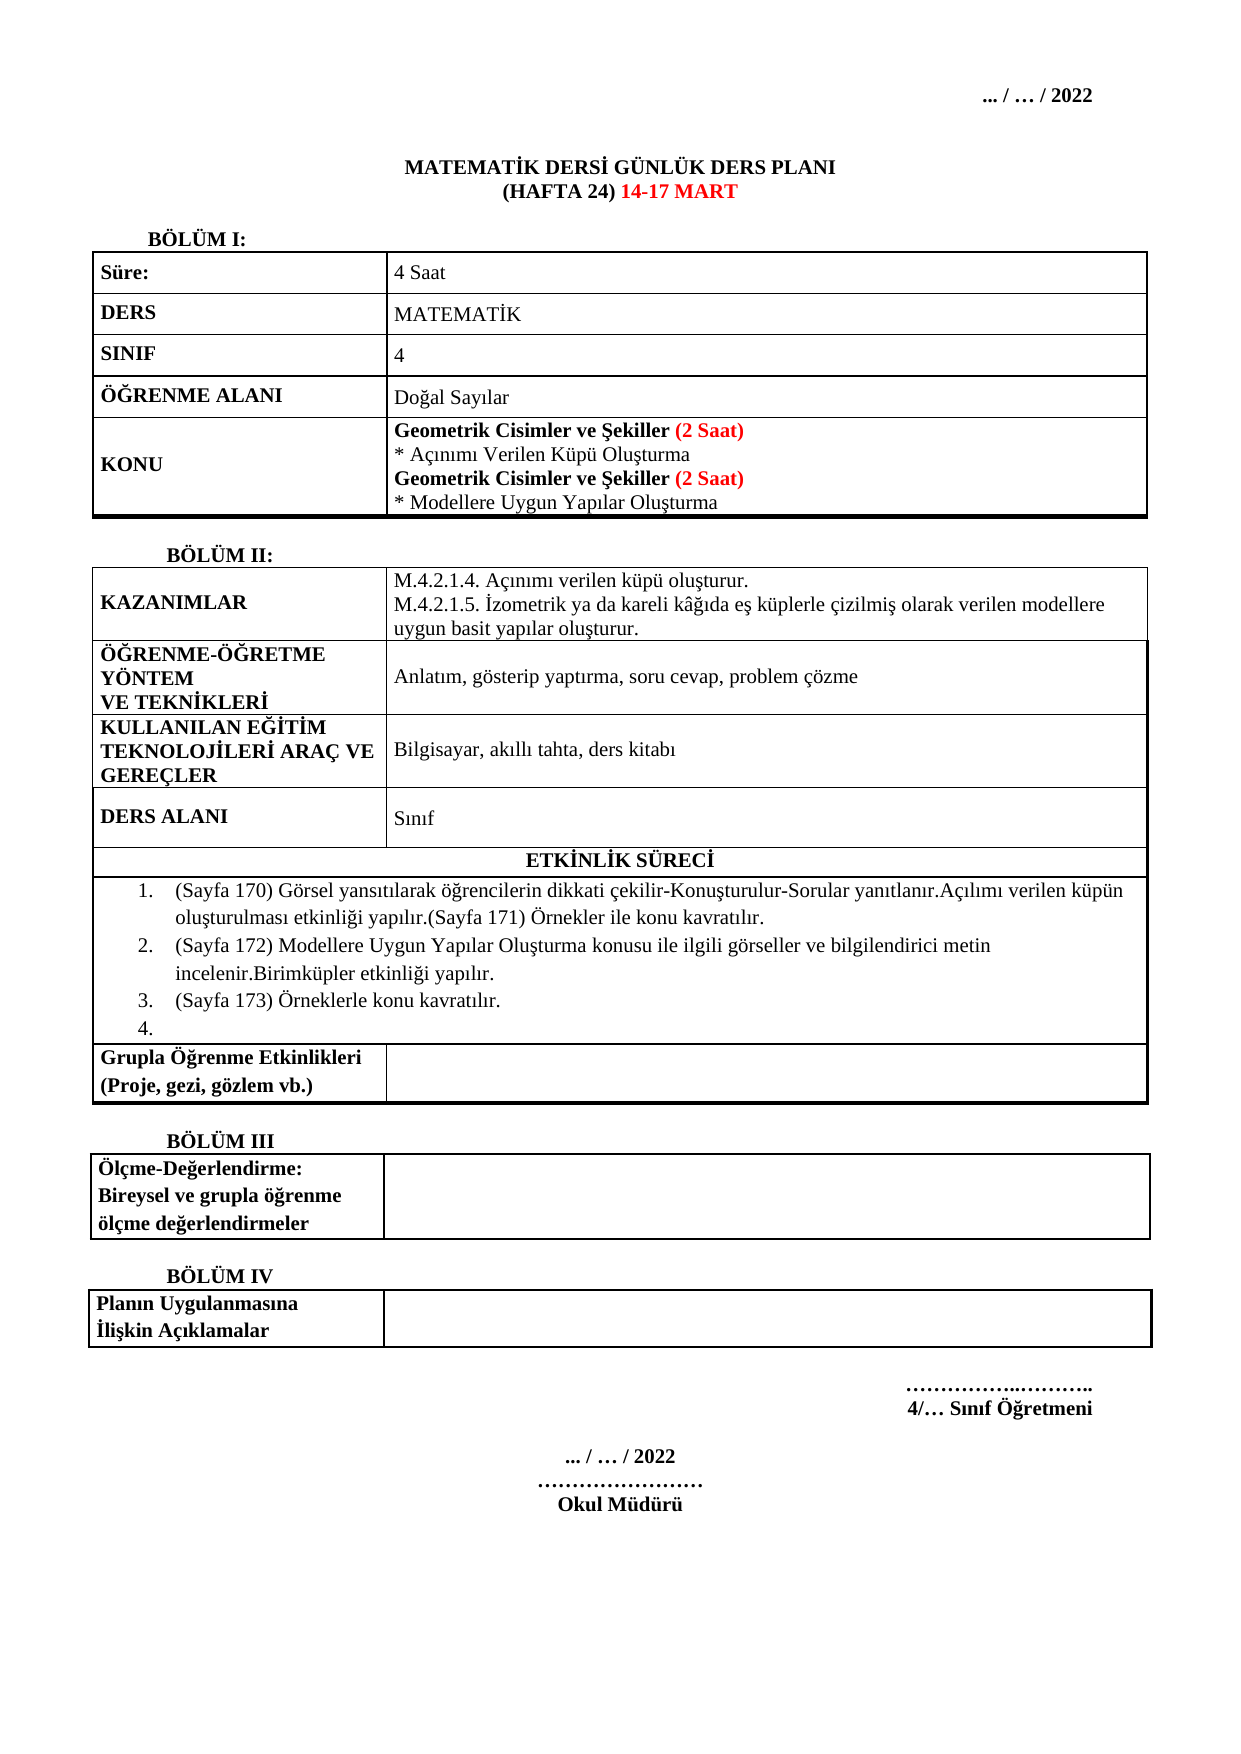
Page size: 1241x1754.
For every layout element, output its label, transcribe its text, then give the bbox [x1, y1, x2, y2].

text BÖLÜM II: [148, 543, 1092, 567]
table_header [385, 1291, 1150, 1346]
table_cell Bilgisayar, akıllı tahta, ders kitabı [387, 715, 1146, 787]
table_cell Anlatım, gösterip yaptırma, soru cevap, problem çözme [387, 641, 1146, 714]
table_header 4 Saat [388, 253, 1146, 292]
text Okul Müdürü [148, 1492, 1092, 1516]
table_cell SINIF [94, 335, 386, 375]
table_cell Geometrik Cisimler ve Şekiller (2 Saat) * Açınımı Verilen Küpü Oluşturma Geometrik Cisimler ve Şekiller (2 Saat) * Modellere Uygun Yapılar Oluşturma [388, 418, 1146, 514]
table_header Planın Uygulanmasına İlişkin Açıklamalar [90, 1291, 383, 1346]
text ... / … / 2022 [148, 83, 1092, 107]
text BÖLÜM I: [148, 227, 1092, 251]
table_cell Doğal Sayılar [388, 377, 1146, 417]
table_header Süre: [94, 253, 386, 292]
table_header KAZANIMLAR [93, 568, 386, 640]
table_cell ÖĞRENME-ÖĞRETME YÖNTEM VE TEKNİKLERİ [93, 641, 386, 714]
table_cell KONU [94, 418, 386, 514]
text ... / … / 2022 [148, 1444, 1092, 1468]
table_header [385, 1155, 1149, 1238]
text ……………..……….. [148, 1372, 1092, 1396]
table_cell ETKİNLİK SÜRECİ [94, 848, 1146, 876]
table_header Ölçme-Değerlendirme: Bireysel ve grupla öğrenme ölçme değerlendirmeler [92, 1155, 383, 1238]
text (HAFTA 24) 14-17 MART [148, 179, 1092, 203]
text MATEMATİK DERSİ GÜNLÜK DERS PLANI [148, 155, 1092, 179]
table_header M.4.2.1.4. Açınımı verilen küpü oluşturur. M.4.2.1.5. İzometrik ya da kareli kâğıda eş küplerle çizilmiş olarak verilen modellere uygun basit yapılar oluşturur. [387, 568, 1147, 640]
table_cell MATEMATİK [388, 294, 1146, 334]
table_cell KULLANILAN EĞİTİM TEKNOLOJİLERİ ARAÇ VE GEREÇLER [93, 715, 386, 787]
table_cell [387, 1045, 1146, 1101]
table_cell Sınıf [387, 788, 1146, 846]
table_cell DERS [94, 294, 386, 334]
text 4/… Sınıf Öğretmeni [148, 1396, 1092, 1420]
table_cell ÖĞRENME ALANI [94, 377, 386, 417]
table_cell (Sayfa 170) Görsel yansıtılarak öğrencilerin dikkati çekilir-Konuşturulur-Sorular yanıtlanır.Açılımı verilen küpün oluşturulması etkinliği yapılır.(Sayfa 171) Örnekler ile konu kavratılır. (Sayfa 172) Modellere Uygun Yapılar Oluşturma konusu ile ilgili görseller ve bilgilendirici metin incelenir.Birimküpler etkinliği yapılır. (Sayfa 173) Örneklerle konu kavratılır. [94, 878, 1146, 1043]
table_cell DERS ALANI [94, 788, 386, 846]
table_cell Grupla Öğrenme Etkinlikleri (Proje, gezi, gözlem vb.) [94, 1045, 386, 1101]
table_cell 4 [388, 335, 1146, 375]
subtitle BÖLÜM III [148, 1129, 1092, 1153]
subtitle BÖLÜM IV [148, 1264, 1092, 1288]
text …………………… [148, 1468, 1092, 1492]
